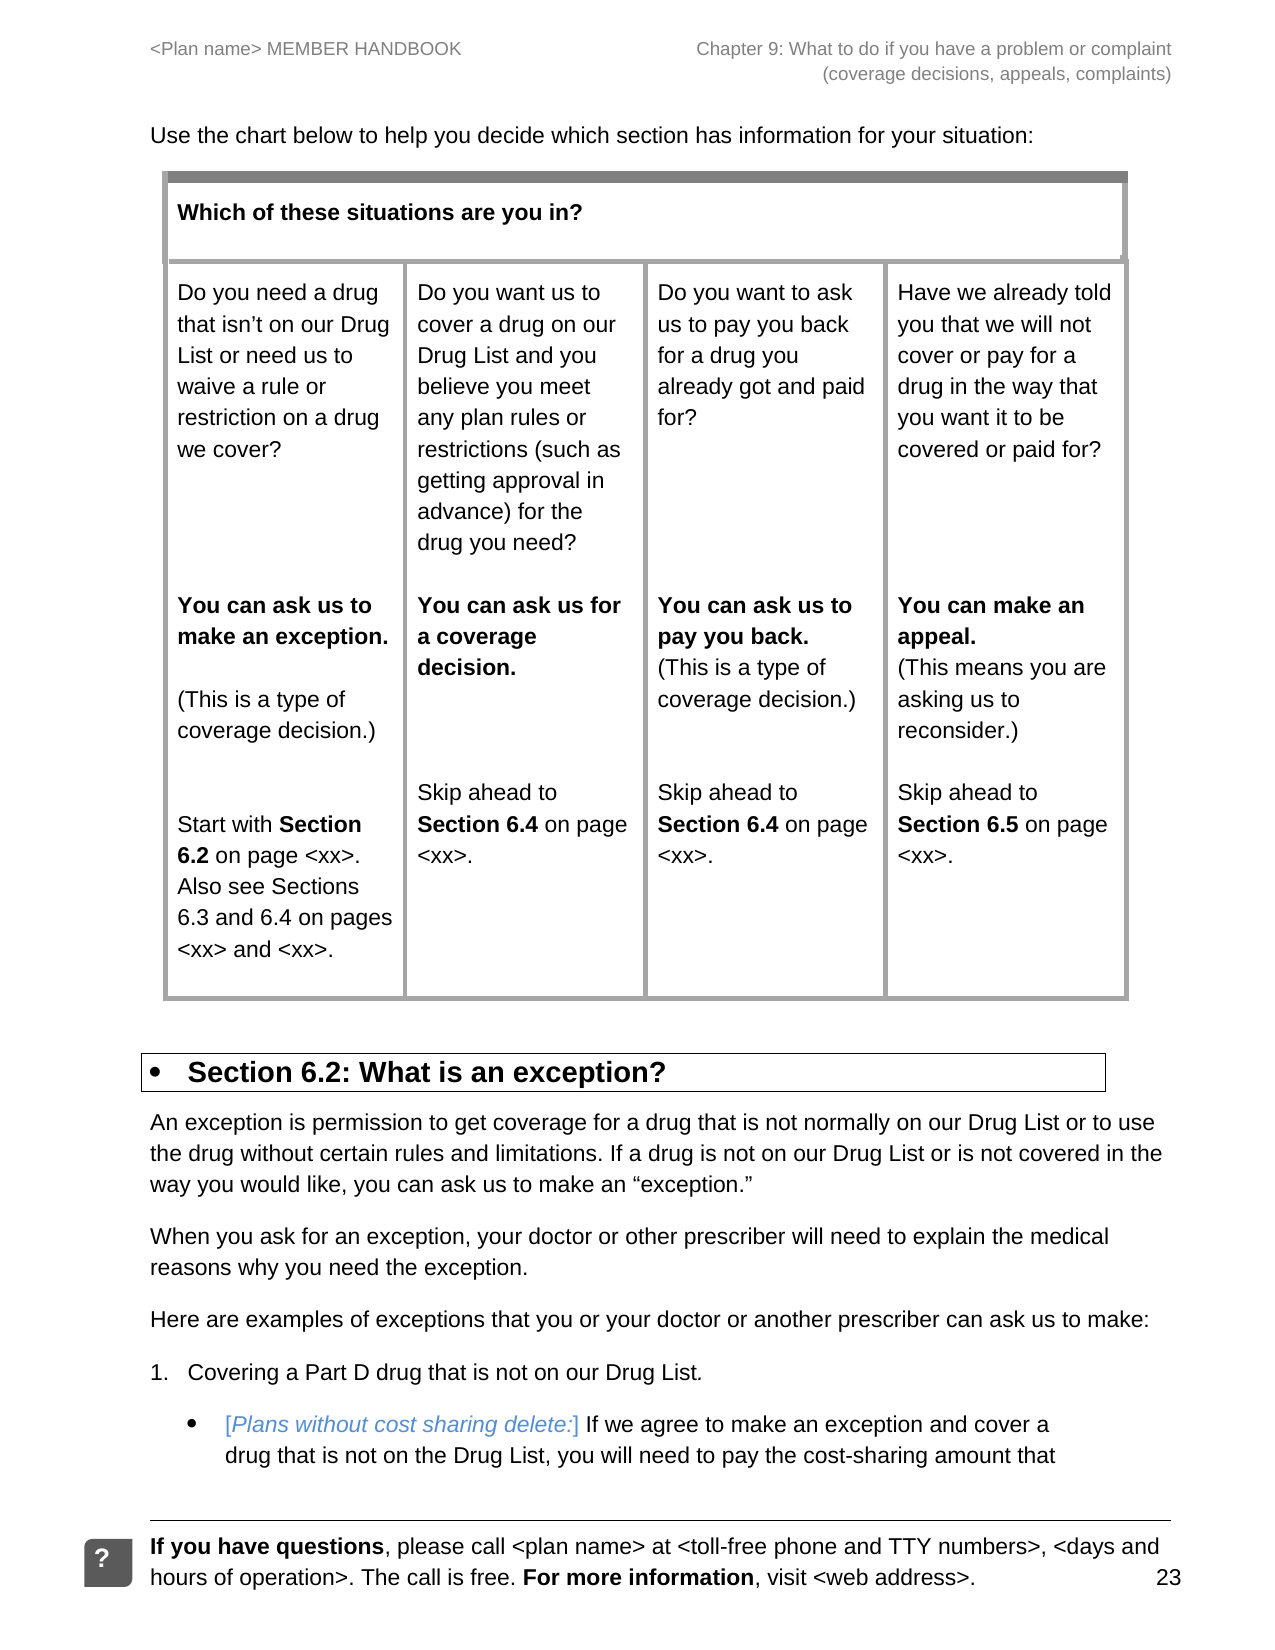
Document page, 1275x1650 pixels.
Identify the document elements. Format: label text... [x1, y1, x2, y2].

text Here are examples of exceptions that you or your doctor or another prescriber can ask us to make: [150, 1303, 1171, 1334]
table_cell Have we already told you that we will not cover or pay for a drug in the way that you want it to be covered or paid for? You can make an appeal. (This means you are asking us to reconsider.) Skip ahead to Section 6.5 on page <xx>. [888, 264, 1124, 996]
table_cell Do you want us to cover a drug on our Drug List and you believe you meet any plan rules or restrictions (such as getting approval in advance) for the drug you need? You can ask us for a coverage decision. Skip ahead to Section 6.4 on page <xx>. [407, 264, 643, 996]
table_cell Do you need a drug that isn’t on our Drug List or need us to waive a rule or restriction on a drug we cover? You can ask us to make an exception. (This is a type of coverage decision.) Start with Section 6.2 on page <xx>. Also see Sections 6.3 and 6.4 on pages <xx> and <xx>. [168, 259, 403, 996]
text Use the chart below to help you decide which section has information for your situation: [150, 118, 1171, 150]
list Covering a Part D drug that is not on our Drug List. [150, 1355, 1096, 1386]
subtitle Section 6.2: What is an exception? [142, 1054, 1105, 1091]
text When you ask for an exception, your doctor or other prescriber will need to explain the medical reasons why you need the exception. [150, 1219, 1171, 1282]
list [187, 1407, 1096, 1469]
text An exception is permission to get coverage for a drug that is not normally on our Drug List or to use the drug without certain rules and limitations. If a drug is not on our Drug List or is not covered in the way you would like, you can ask us to make an “exception.” [150, 1105, 1171, 1199]
table_cell Do you want to ask us to pay you back for a drug you already got and paid for? You can ask us to pay you back. (This is a type of coverage decision.) Skip ahead to Section 6.4 on page <xx>. [648, 264, 883, 996]
table_header Which of these situations are you in? [168, 183, 1122, 259]
